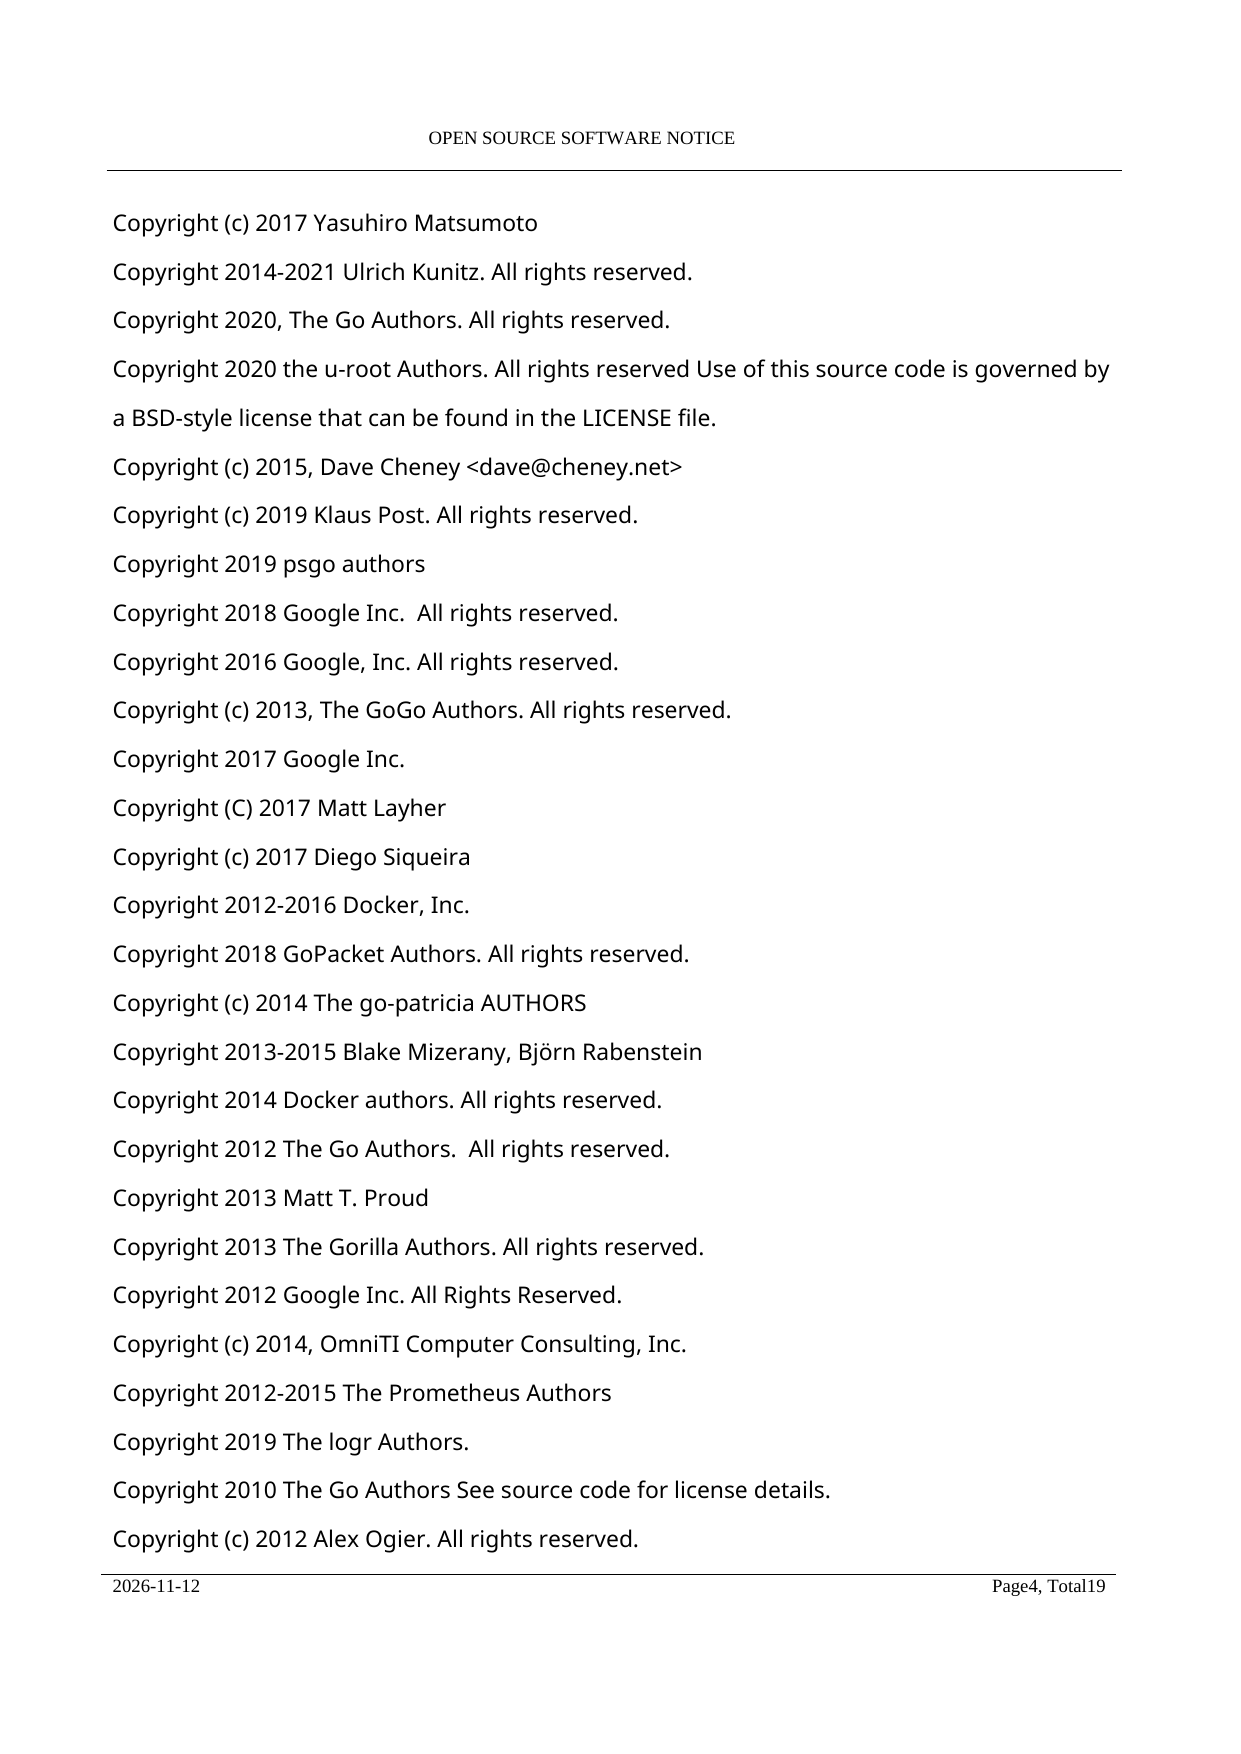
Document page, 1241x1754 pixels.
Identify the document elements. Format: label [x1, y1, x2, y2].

text [112, 206, 1128, 1555]
